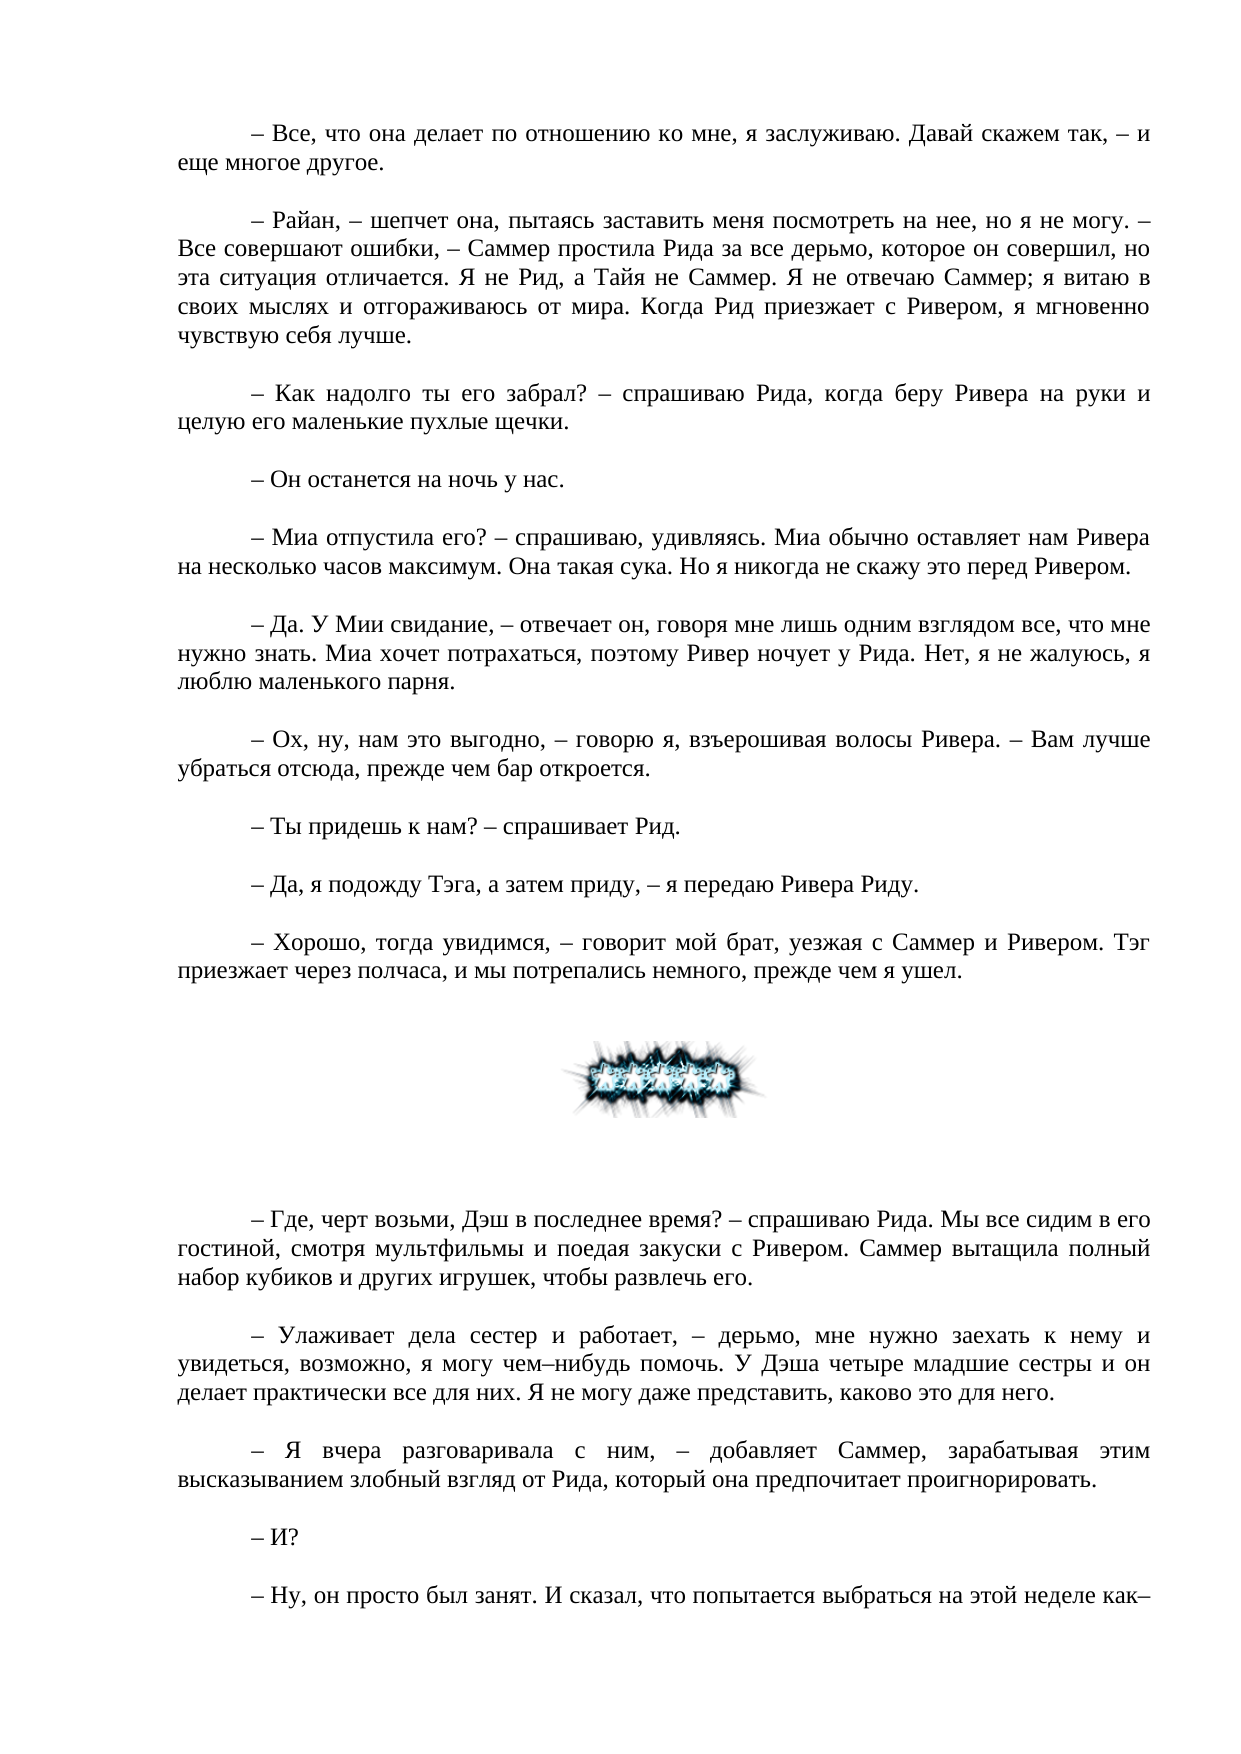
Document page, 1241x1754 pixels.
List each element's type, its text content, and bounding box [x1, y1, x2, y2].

text – Ох, ну, нам это выгодно, – говорю я, взъерошивая волосы Ривера. – Вам лучше убраться отсюда, прежде чем бар откроется. [177, 724, 1152, 782]
text – Да. У Мии свидание, – отвечает он, говоря мне лишь одним взглядом все, что мне нужно знать. Миа хочет потрахаться, поэтому Ривер ночует у Рида. Нет, я не жалуюсь, я люблю маленького парня. [177, 609, 1152, 695]
text – И? [177, 1522, 1152, 1551]
text – Как надолго ты его забрал? – спрашиваю Рида, когда беру Ривера на руки и целую его маленькие пухлые щечки. [177, 378, 1152, 435]
text – Где, черт возьми, Дэш в последнее время? – спрашиваю Рида. Мы все сидим в его гостиной, смотря мультфильмы и поедая закуски с Ривером. Саммер вытащила полный набор кубиков и других игрушек, чтобы развлечь его. [177, 1204, 1152, 1291]
text – Я вчера разговаривала с ним, – добавляет Саммер, зарабатывая этим высказыванием злобный взгляд от Рида, который она предпочитает проигнорировать. [177, 1435, 1152, 1493]
text – Он останется на ночь у нас. [177, 464, 1152, 493]
text – Улаживает дела сестер и работает, – дерьмо, мне нужно заехать к нему и увидеться, возможно, я могу чем–нибудь помочь. У Дэша четыре младшие сестры и он делает практически все для них. Я не могу даже представить, каково это для него. [177, 1320, 1152, 1406]
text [177, 1580, 1152, 1608]
text – Все, что она делает по отношению ко мне, я заслуживаю. Давай скажем так, – и еще многое другое. [177, 118, 1152, 176]
text – Райан, – шепчет она, пытаясь заставить меня посмотреть на нее, но я не могу. – Все совершают ошибки, – Саммер простила Рида за все дерьмо, которое он совершил, но эта ситуация отличается. Я не Рид, а Тайя не Саммер. Я не отвечаю Саммер; я витаю в своих мыслях и отгораживаюсь от мира. Когда Рид приезжает с Ривером, я мгновенно чувствую себя лучше. [177, 205, 1152, 348]
text – Да, я подожду Тэга, а затем приду, – я передаю Ривера Риду. [177, 869, 1152, 898]
picture [555, 1041, 774, 1118]
text – Ты придешь к нам? – спрашивает Рид. [177, 811, 1152, 840]
text – Миа отпустила его? – спрашиваю, удивляясь. Миа обычно оставляет нам Ривера на несколько часов максимум. Она такая сука. Но я никогда не скажу это перед Ривером. [177, 522, 1152, 580]
text – Хорошо, тогда увидимся, – говорит мой брат, уезжая с Саммер и Ривером. Тэг приезжает через полчаса, и мы потрепались немного, прежде чем я ушел. [177, 927, 1152, 984]
